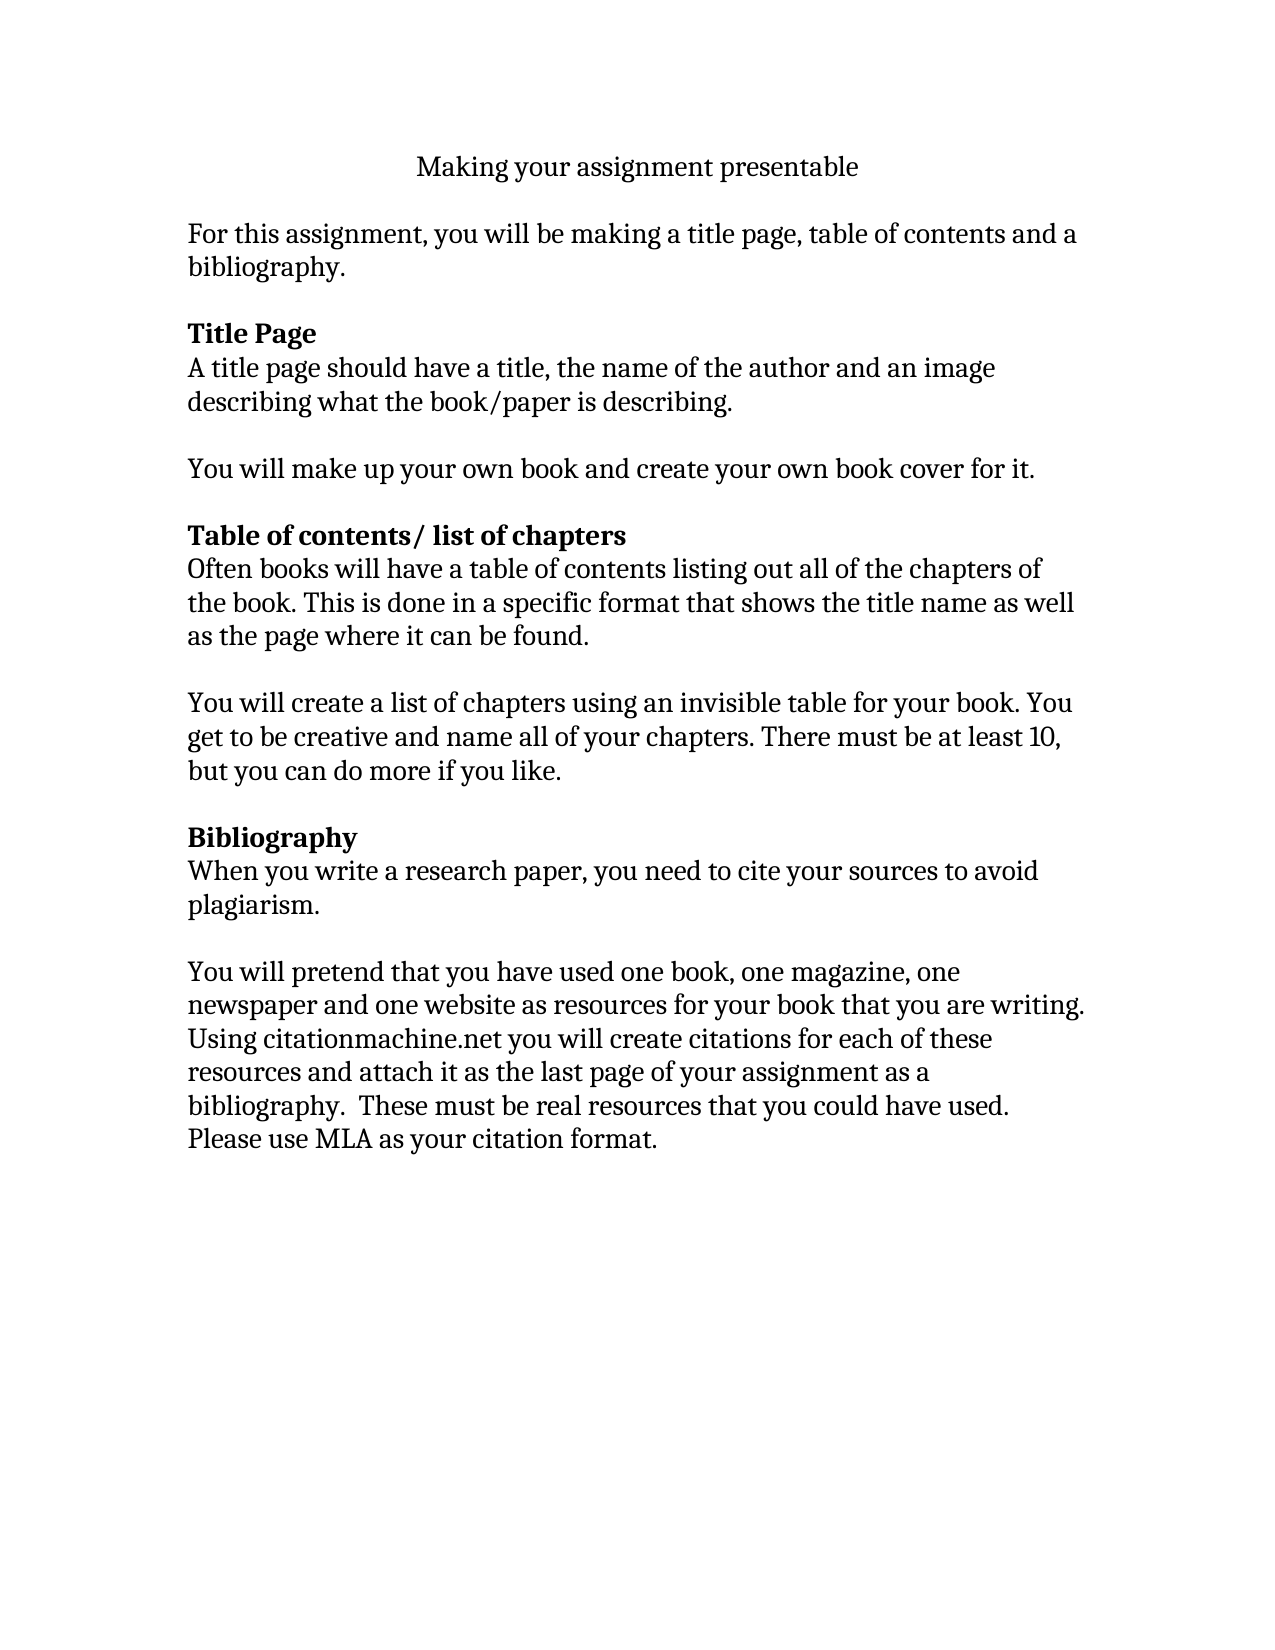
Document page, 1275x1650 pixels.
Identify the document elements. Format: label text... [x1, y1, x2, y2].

text You will pretend that you have used one book, one magazine, one newspaper and one website as resources for your book that you are writing. Using citationmachine.net you will create citations for each of these resources and attach it as the last page of your assignment as a bibliography. These must be real resources that you could have used. Please use MLA as your citation format. [187, 955, 1087, 1156]
text Often books will have a table of contents listing out all of the chapters of the book. This is done in a specific format that shows the title name as well as the page where it can be found. [187, 552, 1087, 653]
text Bibliography [187, 821, 1087, 854]
text Making your assignment presentable [187, 150, 1087, 183]
text When you write a research paper, you need to cite your sources to avoid plagiarism. [187, 854, 1087, 921]
text A title page should have a title, the name of the author and an image describing what the book/paper is describing. [187, 351, 1087, 418]
text Table of contents/ list of chapters [187, 519, 1087, 552]
text You will create a list of chapters using an invisible table for your book. You get to be creative and name all of your chapters. There must be at least 10, but you can do more if you like. [187, 687, 1087, 787]
text For this assignment, you will be making a title page, table of contents and a bibliography. [187, 217, 1087, 284]
text You will make up your own book and create your own book cover for it. [187, 452, 1087, 485]
text Title Page [187, 318, 1087, 351]
